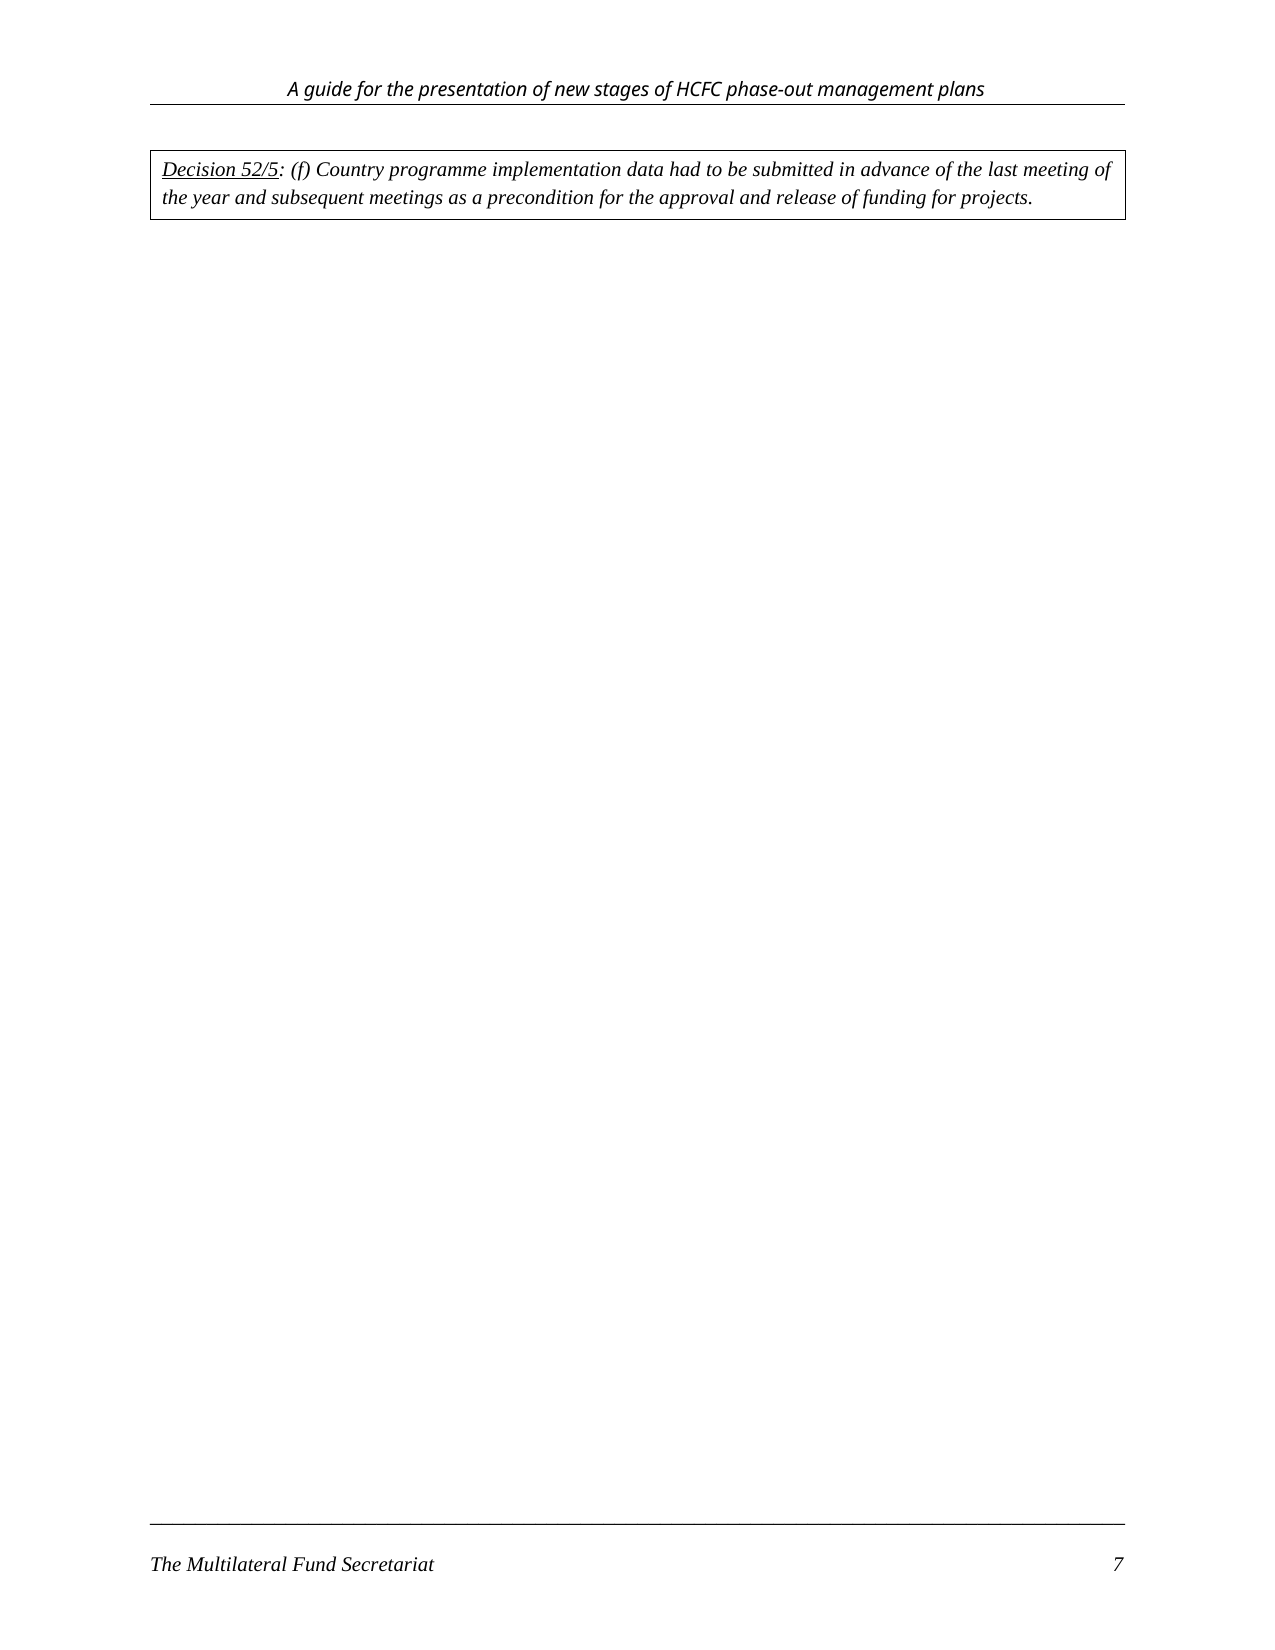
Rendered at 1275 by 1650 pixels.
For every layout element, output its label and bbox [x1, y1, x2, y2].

table_header [151, 151, 1125, 219]
